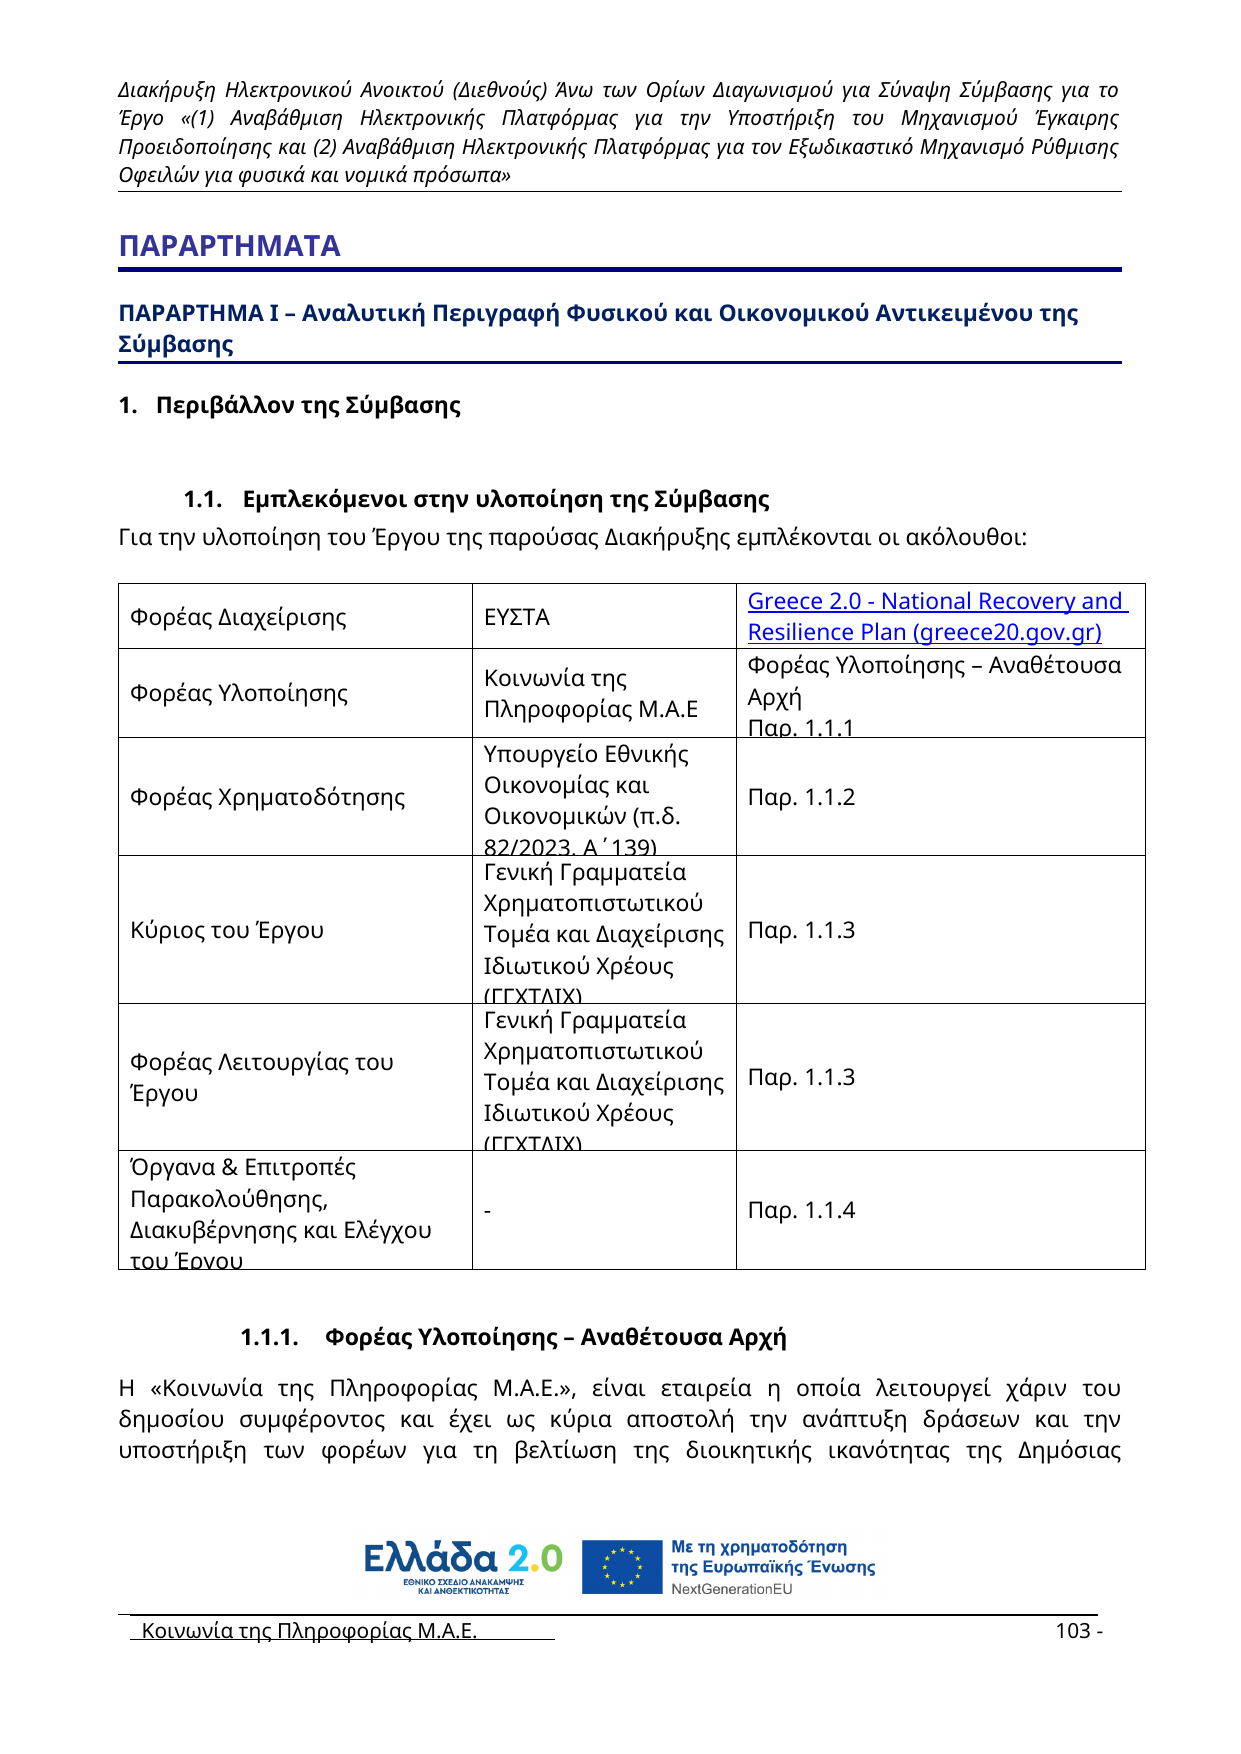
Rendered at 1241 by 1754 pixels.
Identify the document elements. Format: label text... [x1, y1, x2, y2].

table_cell Φορέας Λειτουργίας του Έργου [119, 1004, 472, 1150]
table_cell Παρ. 1.1.3 [737, 856, 1145, 1003]
table_cell Φορέας Υλοποίησης [119, 649, 472, 737]
picture [346, 1520, 895, 1614]
table_cell Παρ. 1.1.2 [737, 738, 1145, 855]
table_cell Φορέας Υλοποίησης – Αναθέτουσα Αρχή Παρ. 1.1.1 [737, 649, 1145, 737]
table_cell - [473, 1151, 736, 1268]
table_cell Υπουργείο Εθνικής Οικονομίας και Οικονομικών (π.δ. 82/2023, Α΄139) [473, 738, 736, 855]
subtitle ΠΑΡΑΡΤΗΜΑΤΑ [118, 225, 1122, 267]
table_cell Παρ. 1.1.4 [737, 1151, 1145, 1268]
table_header Φορέας Διαχείρισης [119, 584, 472, 648]
table_cell Γενική Γραμματεία Χρηματοπιστωτικού Τομέα και Διαχείρισης Ιδιωτικού Χρέους (ΓΓΧΤΔΙΧ) [473, 856, 736, 1003]
table_cell Κύριος του Έργου [119, 856, 472, 1003]
table_cell Γενική Γραμματεία Χρηματοπιστωτικού Τομέα και Διαχείρισης Ιδιωτικού Χρέους (ΓΓΧΤΔΙΧ) [473, 1004, 736, 1150]
subtitle Φορέας Υλοποίησης – Αναθέτουσα Αρχή [240, 1322, 1122, 1351]
subtitle Εμπλεκόμενοι στην υλοποίηση της Σύμβασης [183, 483, 1122, 514]
subtitle Περιβάλλον της Σύμβασης [118, 389, 1122, 421]
table_cell Φορέας Χρηματοδότησης [119, 738, 472, 855]
text Για την υλοποίηση του Έργου της παρούσας Διακήρυξης εμπλέκονται οι ακόλουθοι: [118, 521, 1122, 552]
table_cell Όργανα & Επιτροπές Παρακολούθησης, Διακυβέρνησης και Ελέγχου του Έργου [119, 1151, 472, 1268]
table_header Greece 2.0 - National Recovery and Resilience Plan (greece20.gov.gr) [737, 584, 1145, 648]
table_cell Κοινωνία της Πληροφορίας Μ.Α.Ε [473, 649, 736, 737]
subtitle ΠΑΡΑΡΤΗΜΑ Ι – Αναλυτική Περιγραφή Φυσικού και Οικονομικού Αντικειμένου της Σύμβασης [118, 297, 1122, 361]
table_cell Παρ. 1.1.3 [737, 1004, 1145, 1150]
table_header ΕΥΣΤΑ [473, 584, 736, 648]
